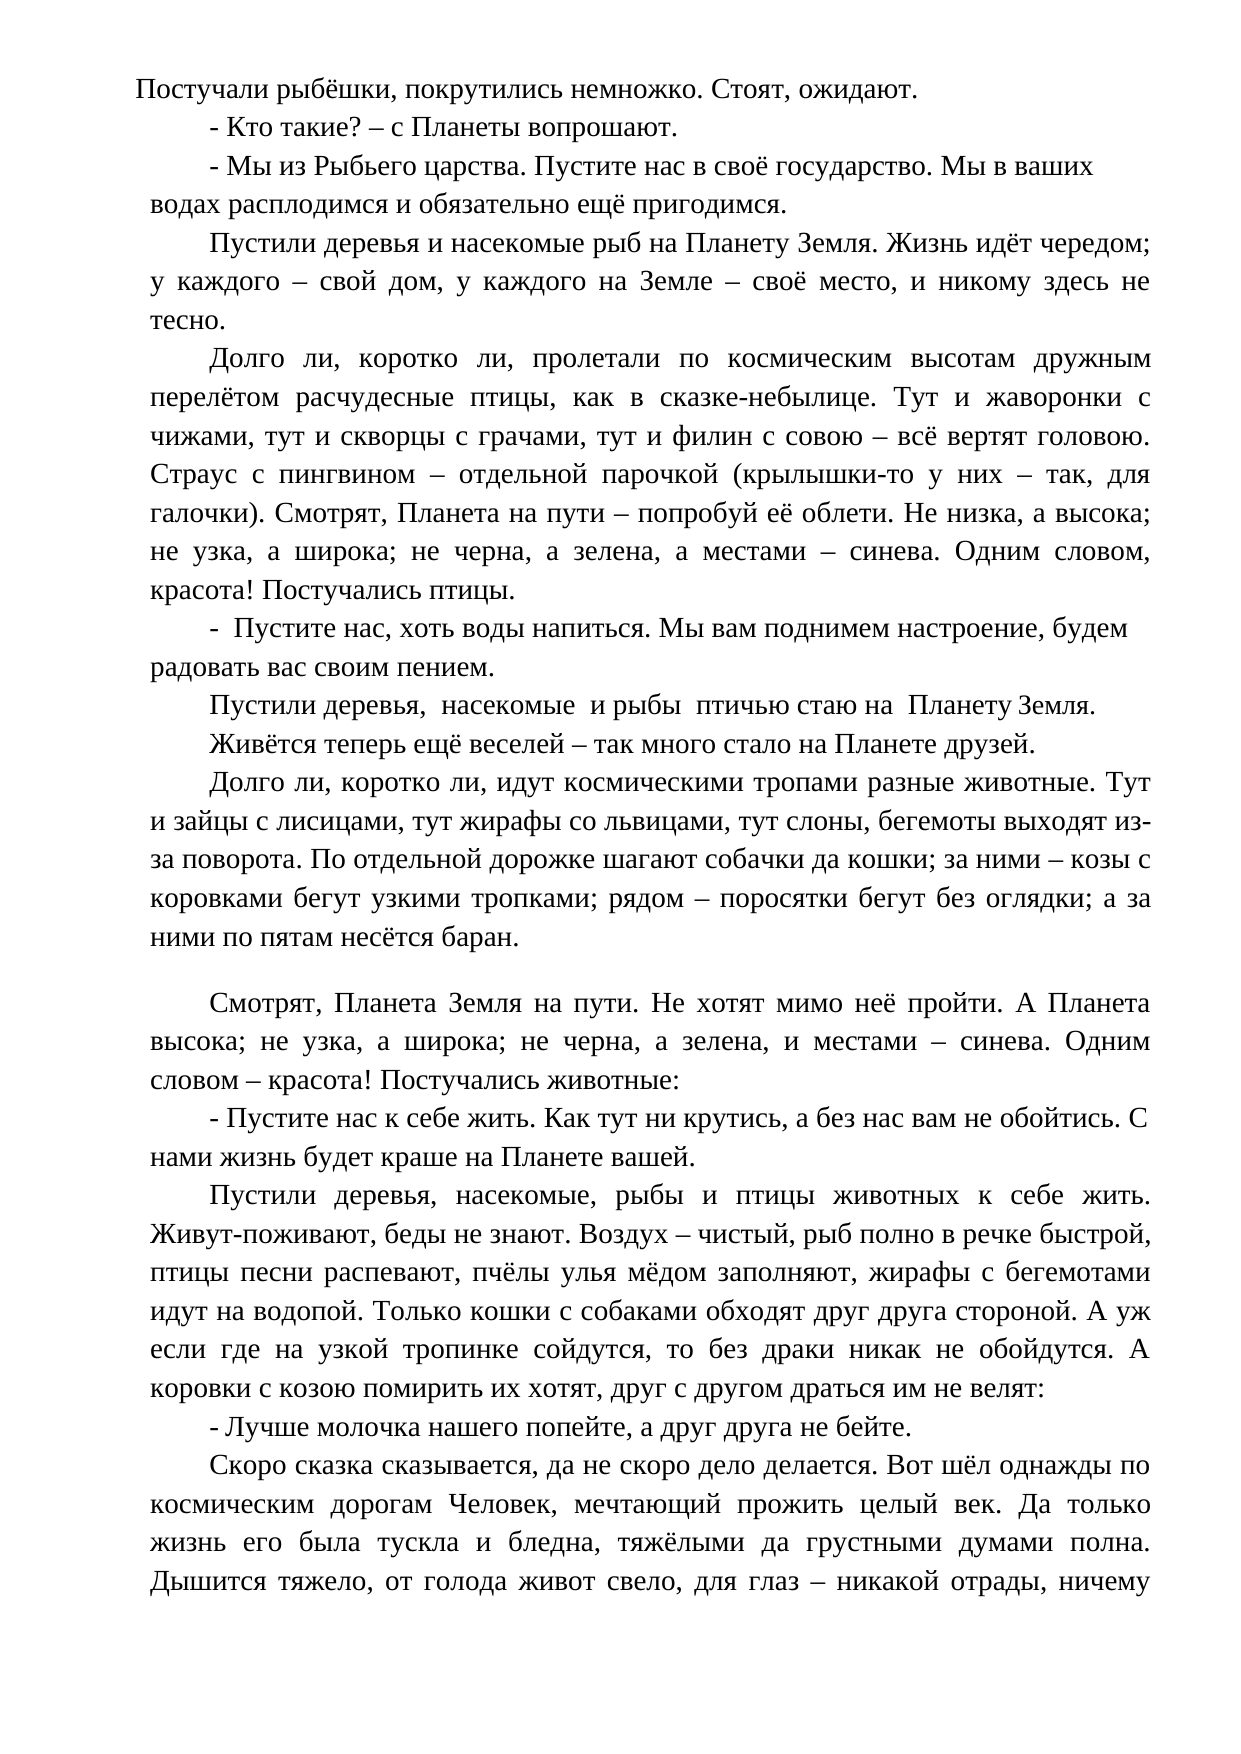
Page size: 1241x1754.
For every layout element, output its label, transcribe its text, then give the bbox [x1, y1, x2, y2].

text - Мы из Рыбьего царства. Пустите нас в своё государство. Мы в ваших водах расплодимся и обязательно ещё пригодимся. [150, 148, 1152, 220]
text Долго ли, коротко ли, идут космическими тропами разные животные. Тут и зайцы с лисицами, тут жирафы со львицами, тут слоны, бегемоты выходят из-за поворота. По отдельной дорожке шагают собачки да кошки; за ними – козы с коровками бегут узкими тропками; рядом – поросятки бегут без оглядки; а за ними по пятам несётся баран. [150, 764, 1152, 952]
text Пустили деревья и насекомые рыб на Планету Земля. Жизнь идёт чередом; у каждого – свой дом, у каждого на Земле – своё место, и никому здесь не тесно. [150, 225, 1152, 336]
text Смотрят, Планета Земля на пути. Не хотят мимо неё пройти. А Планета высока; не узка, а широка; не черна, а зелена, и местами – синева. Одним словом – красота! Постучались животные: [150, 985, 1152, 1095]
text Живётся теперь ещё веселей – так много стало на Планете друзей. [150, 726, 1152, 759]
list Лучше молочка нашего попейте, а друг друга не бейте. [150, 1409, 1152, 1442]
text - Пустите нас к себе жить. Как тут ни крутись, а без нас вам не обойтись. С нами жизнь будет краше на Планете вашей. [150, 1100, 1152, 1172]
text - Пустите нас, хоть воды напиться. Мы вам поднимем настроение, будем радовать вас своим пением. [150, 610, 1152, 682]
text - Кто такие? – с Планеты вопрошают. [150, 109, 1152, 143]
text Пустили деревья, насекомые и рыбы птичью стаю на Планету Земля. [150, 687, 1152, 721]
text Долго ли, коротко ли, пролетали по космическим высотам дружным перелётом расчудесные птицы, как в сказке-небылице. Тут и жаворонки с чижами, тут и скворцы с грачами, тут и филин с совою – всё вертят головою. Страус с пингвином – отдельной парочкой (крылышки-то у них – так, для галочки). Смотрят, Планета на пути – попробуй её облети. Не низка, а высока; не узка, а широка; не черна, а зелена, а местами – синева. Одним словом, красота! Постучались птицы. [150, 341, 1152, 605]
text Постучали рыбёшки, покрутились немножко. Стоят, ожидают. [135, 71, 1152, 104]
text Пустили деревья, насекомые, рыбы и птицы животных к себе жить. Живут-поживают, беды не знают. Воздух – чистый, рыб полно в речке быстрой, птицы песни распевают, пчёлы улья мёдом заполняют, жирафы с бегемотами идут на водопой. Только кошки с собаками обходят друг друга стороной. А уж если где на узкой тропинке сойдутся, то без драки никак не обойдутся. А коровки с козою помирить их хотят, друг с другом драться им не велят: [150, 1177, 1152, 1404]
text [150, 1447, 1152, 1596]
